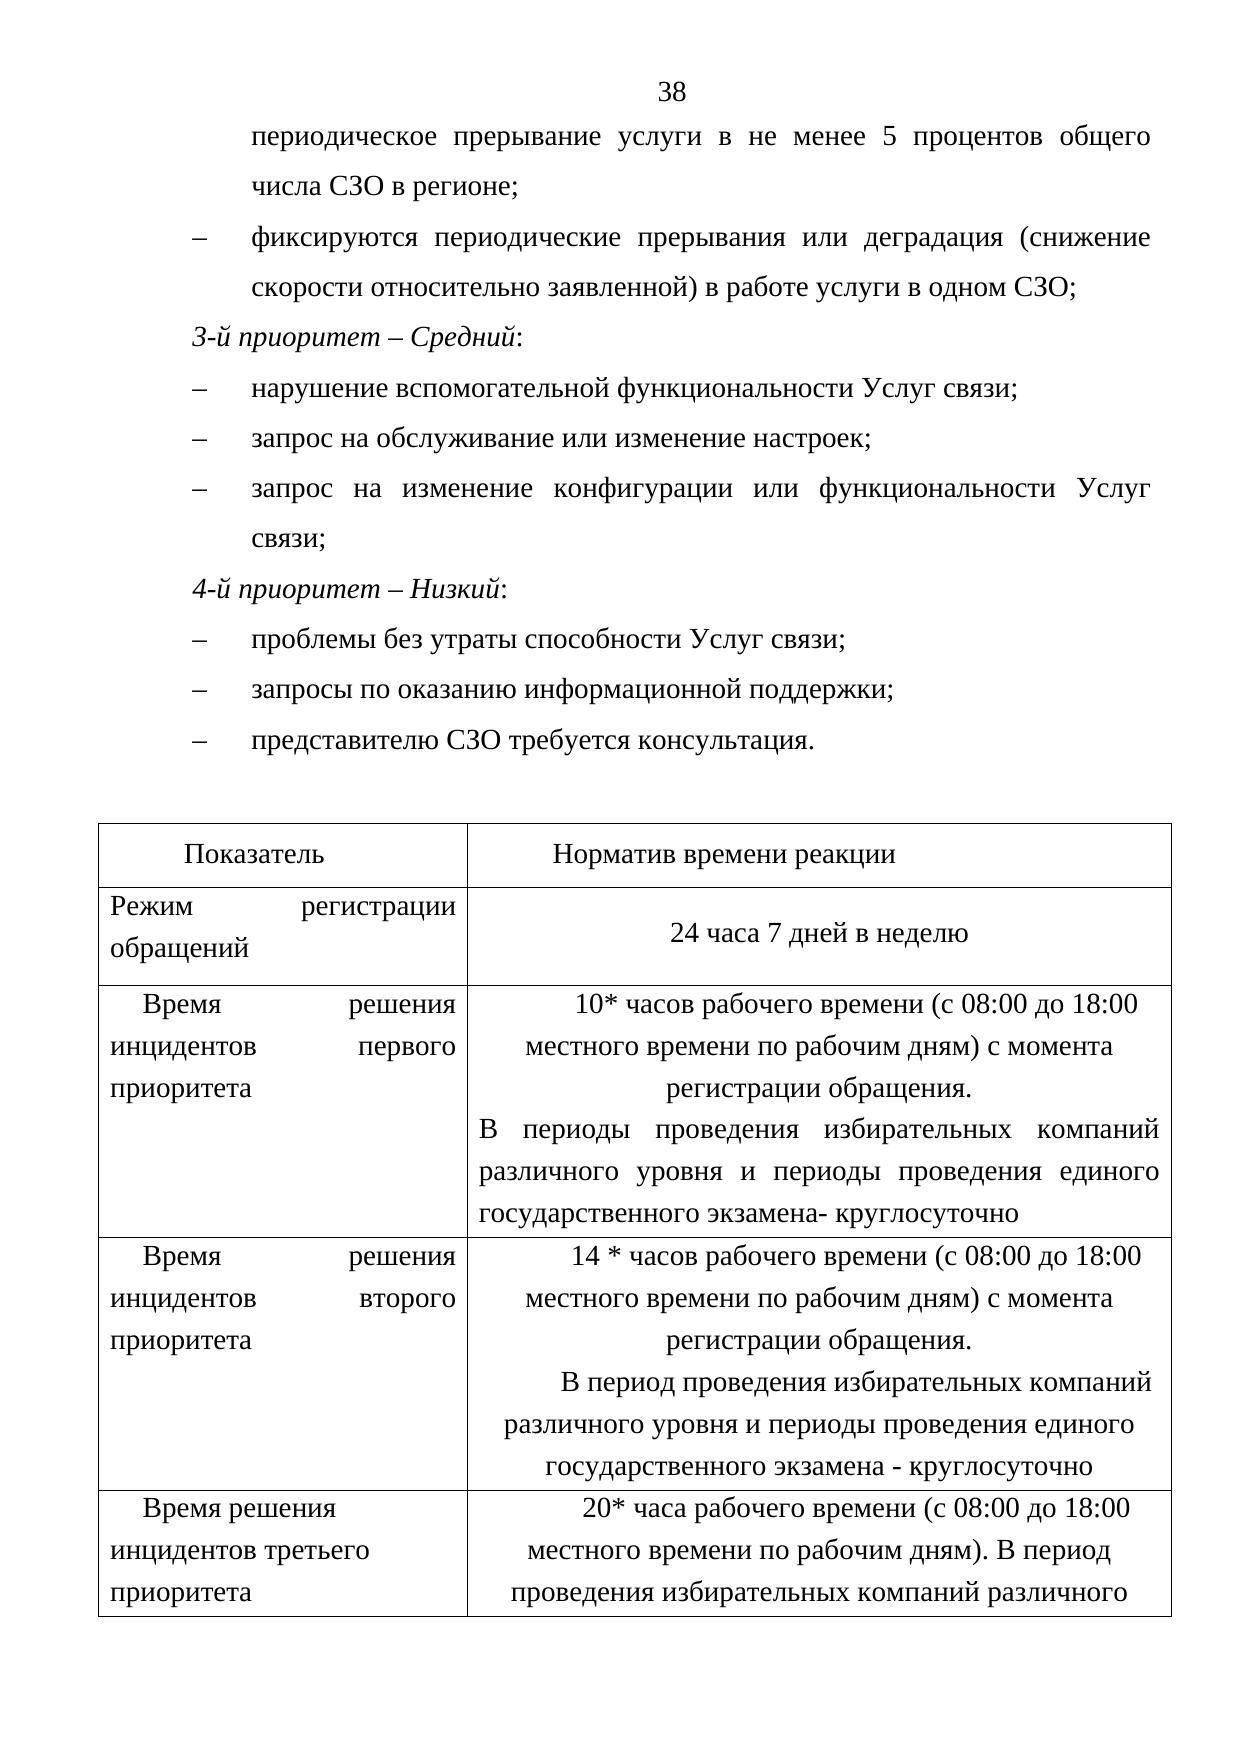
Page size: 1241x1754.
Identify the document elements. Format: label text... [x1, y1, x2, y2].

list фиксируются периодические прерывания или деградация (снижение скорости относительно заявленной) в работе услуги в одном СЗО; [192, 219, 1152, 303]
text 3-й приоритет – Средний: [118, 319, 1152, 353]
list представителю СЗО требуется консультация. [192, 722, 1152, 755]
list нарушение вспомогательной функциональности Услуг связи; [192, 370, 1152, 403]
list запросы по оказанию информационной поддержки; [192, 672, 1152, 705]
table_cell Время решения инцидентов первого приоритета [99, 986, 467, 1237]
table_cell 10* часов рабочего времени (с 08:00 до 18:00 местного времени по рабочим дням) с момента регистрации обращения. В периоды проведения избирательных компаний различного уровня и периоды проведения единого государственного экзамена- круглосуточно [468, 986, 1171, 1237]
table_header Показатель [99, 824, 467, 887]
list запрос на изменение конфигурации или функциональности Услуг связи; [192, 470, 1152, 554]
table_header Норматив времени реакции [468, 824, 1171, 887]
list проблемы без утраты способности Услуг связи; [192, 621, 1152, 655]
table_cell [99, 1491, 467, 1616]
list запрос на обслуживание или изменение настроек; [192, 420, 1152, 453]
table_cell 24 часа 7 дней в неделю [468, 888, 1171, 985]
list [192, 118, 1152, 202]
table_cell Режим регистрации обращений [99, 888, 467, 985]
text 4-й приоритет – Низкий: [118, 571, 1152, 604]
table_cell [468, 1491, 1171, 1616]
table_cell 14 * часов рабочего времени (с 08:00 до 18:00 местного времени по рабочим дням) с момента регистрации обращения. В период проведения избирательных компаний различного уровня и периоды проведения единого государственного экзамена - круглосуточно [468, 1238, 1171, 1489]
table_cell Время решения инцидентов второго приоритета [99, 1238, 467, 1489]
